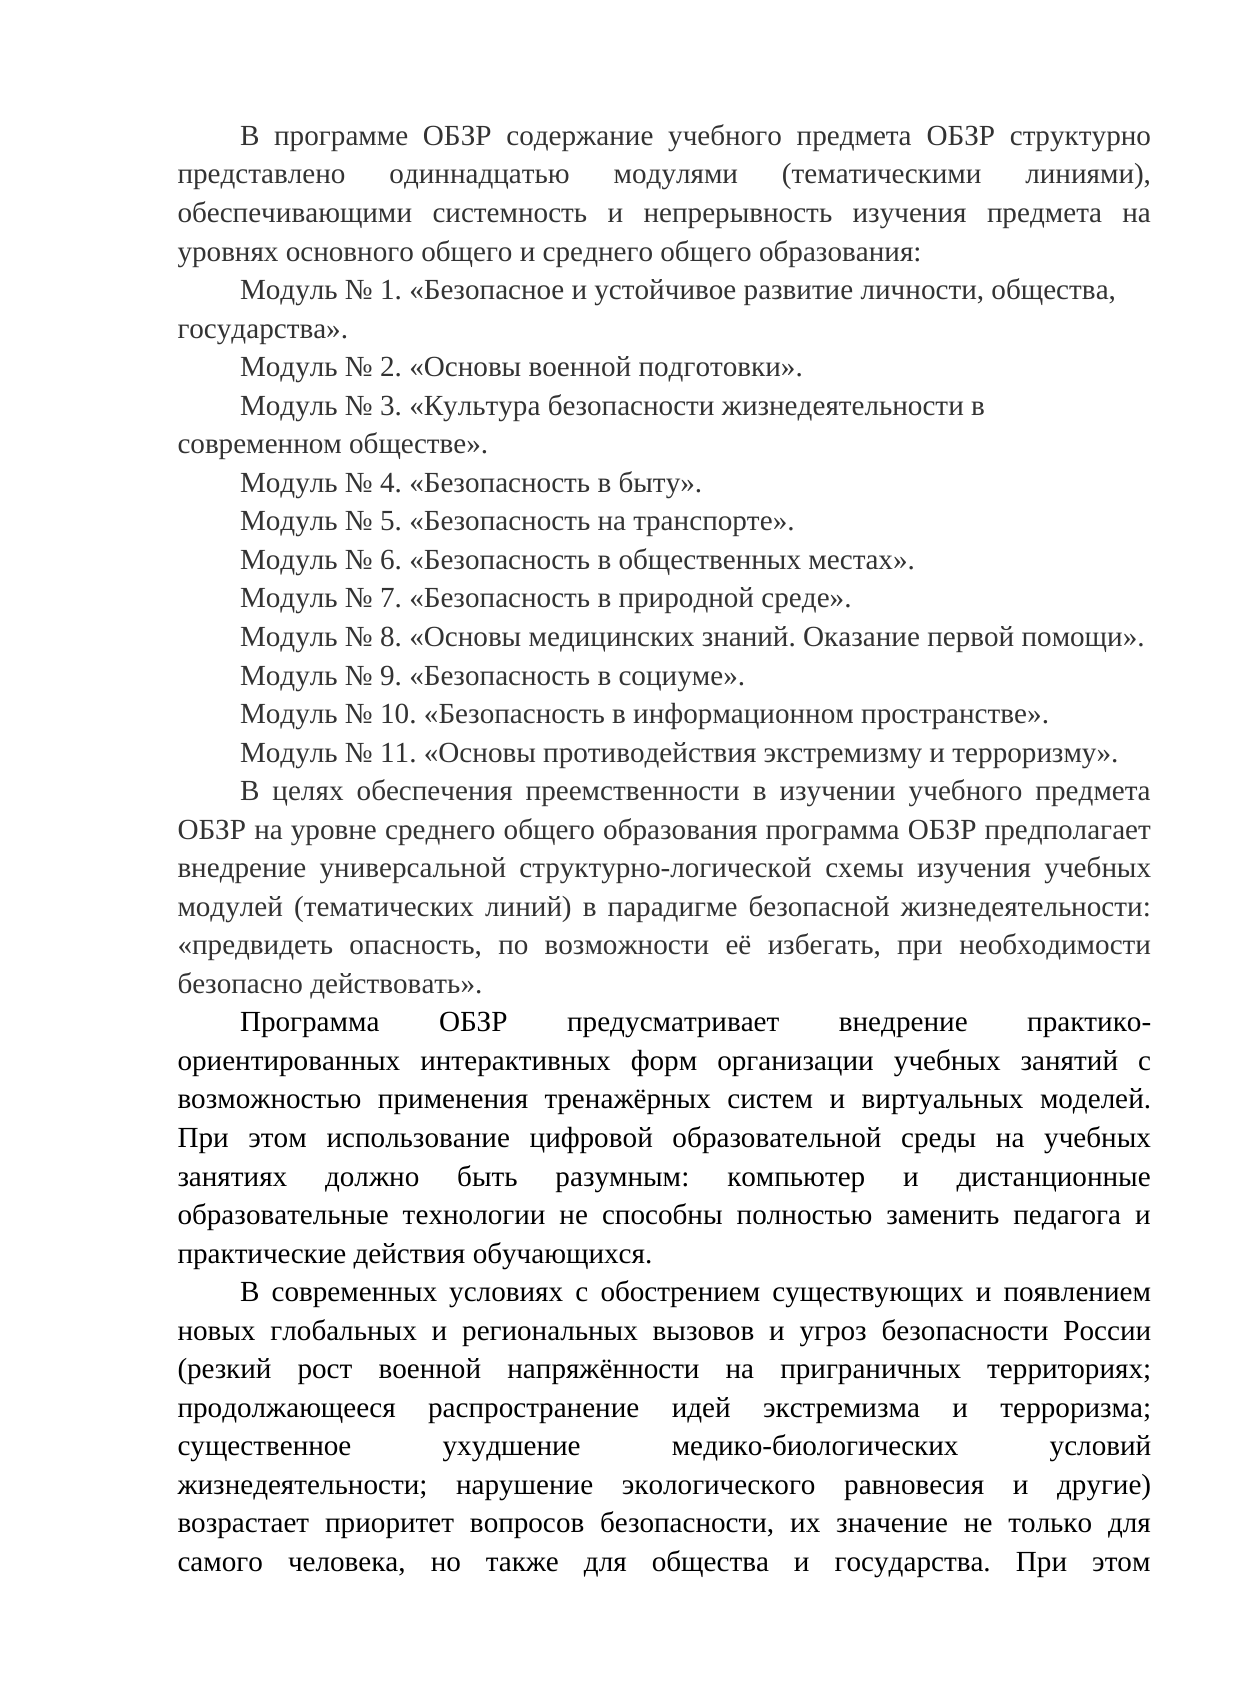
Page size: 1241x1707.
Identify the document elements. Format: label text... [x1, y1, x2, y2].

text Модуль № 5. «Безопасность на транспорте». [177, 503, 1152, 537]
text Модуль № 3. «Культура безопасности жизнедеятельности в современном обществе». [177, 388, 1152, 460]
text Модуль № 7. «Безопасность в природной среде». [177, 581, 1152, 614]
text Модуль № 1. «Безопасное и устойчивое развитие личности, общества, государства». [177, 272, 1152, 344]
text Модуль № 4. «Безопасность в быту». [177, 465, 1152, 498]
text Модуль № 6. «Безопасность в общественных местах». [177, 542, 1152, 576]
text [177, 1274, 1152, 1578]
text Модуль № 10. «Безопасность в информационном пространстве». [177, 696, 1152, 730]
text Модуль № 9. «Безопасность в социуме». [177, 658, 1152, 691]
text Программа ОБЗР предусматривает внедрение практико-ориентированных интерактивных форм организации учебных занятий с возможностью применения тренажёрных систем и виртуальных моделей. При этом использование цифровой образовательной среды на учебных занятиях должно быть разумным: компьютер и дистанционные образовательные технологии не способны полностью заменить педагога и практические действия обучающихся. [177, 1004, 1152, 1269]
text В программе ОБЗР содержание учебного предмета ОБЗР структурно представлено одиннадцатью модулями (тематическими линиями), обеспечивающими системность и непрерывность изучения предмета на уровнях основного общего и среднего общего образования: [177, 118, 1152, 267]
text Модуль № 8. «Основы медицинских знаний. Оказание первой помощи». [177, 619, 1152, 653]
text Модуль № 2. «Основы военной подготовки». [177, 349, 1152, 383]
text В целях обеспечения преемственности в изучении учебного предмета ОБЗР на уровне среднего общего образования программа ОБЗР предполагает внедрение универсальной структурно-логической схемы изучения учебных модулей (тематических линий) в парадигме безопасной жизнедеятельности: «предвидеть опасность, по возможности её избегать, при необходимости безопасно действовать». [177, 773, 1152, 999]
text Модуль № 11. «Основы противодействия экстремизму и терроризму». [177, 735, 1152, 768]
